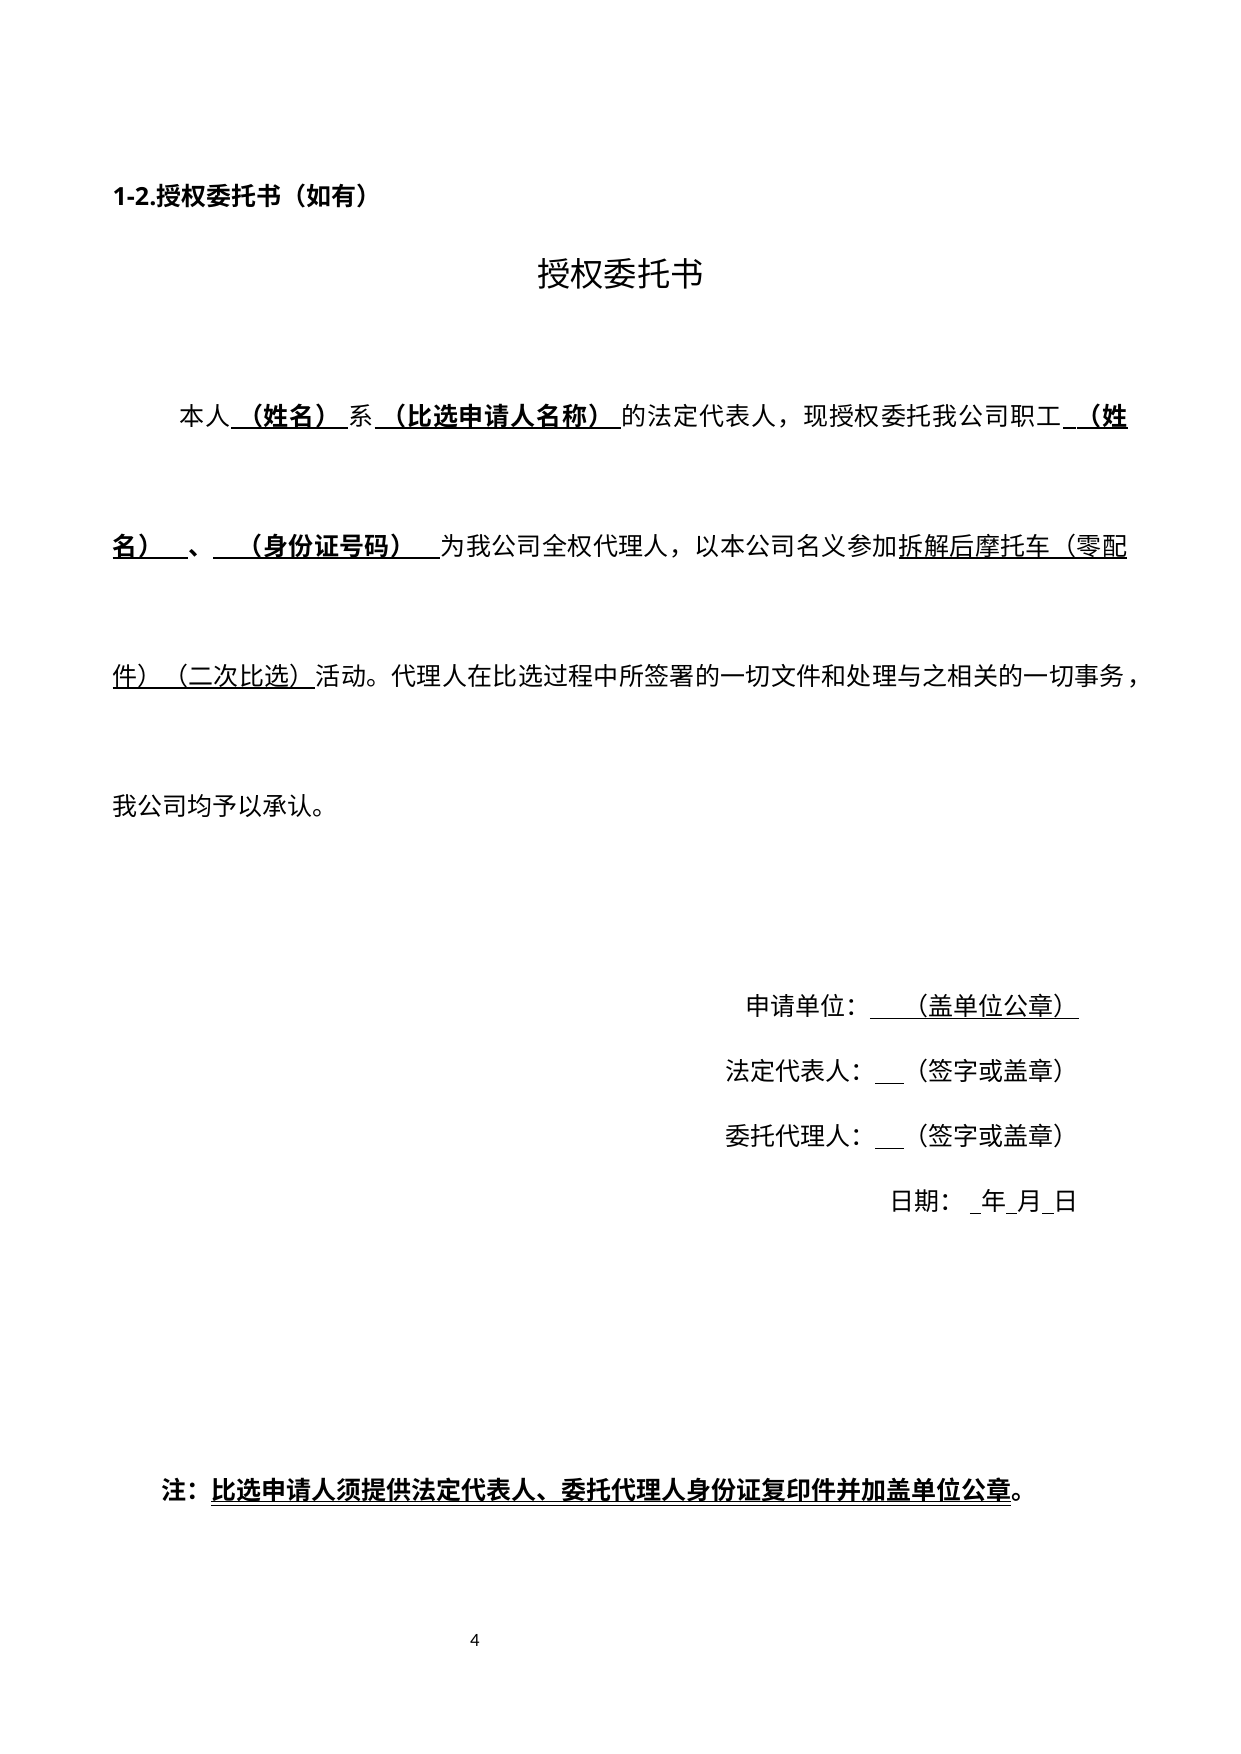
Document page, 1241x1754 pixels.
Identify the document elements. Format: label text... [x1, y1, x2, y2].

text 授权委托书 [112, 239, 1128, 304]
text 法定代表人： （签字或盖章） [112, 1037, 1078, 1102]
text 日期： 年 月 日 [112, 1167, 1078, 1232]
text 1-2.授权委托书（如有） [112, 162, 1128, 227]
text 本人 （姓名） 系 （比选申请人名称） 的法定代表人，现授权委托我公司职工 （姓名） 、 （身份证号码） 为我公司全权代理人，以本公司名义参加拆解后摩托车（零配件）（二次比选）活动。代理人在比选过程中所签署的一切文件和处理与之相关的一切事务，我公司均予以承认。 [112, 382, 1128, 837]
text 申请单位： （盖单位公章） [112, 972, 1078, 1037]
text 委托代理人： （签字或盖章） [112, 1102, 1078, 1167]
text 注：比选申请人须提供法定代表人、委托代理人身份证复印件并加盖单位公章。 [119, 1456, 1121, 1521]
